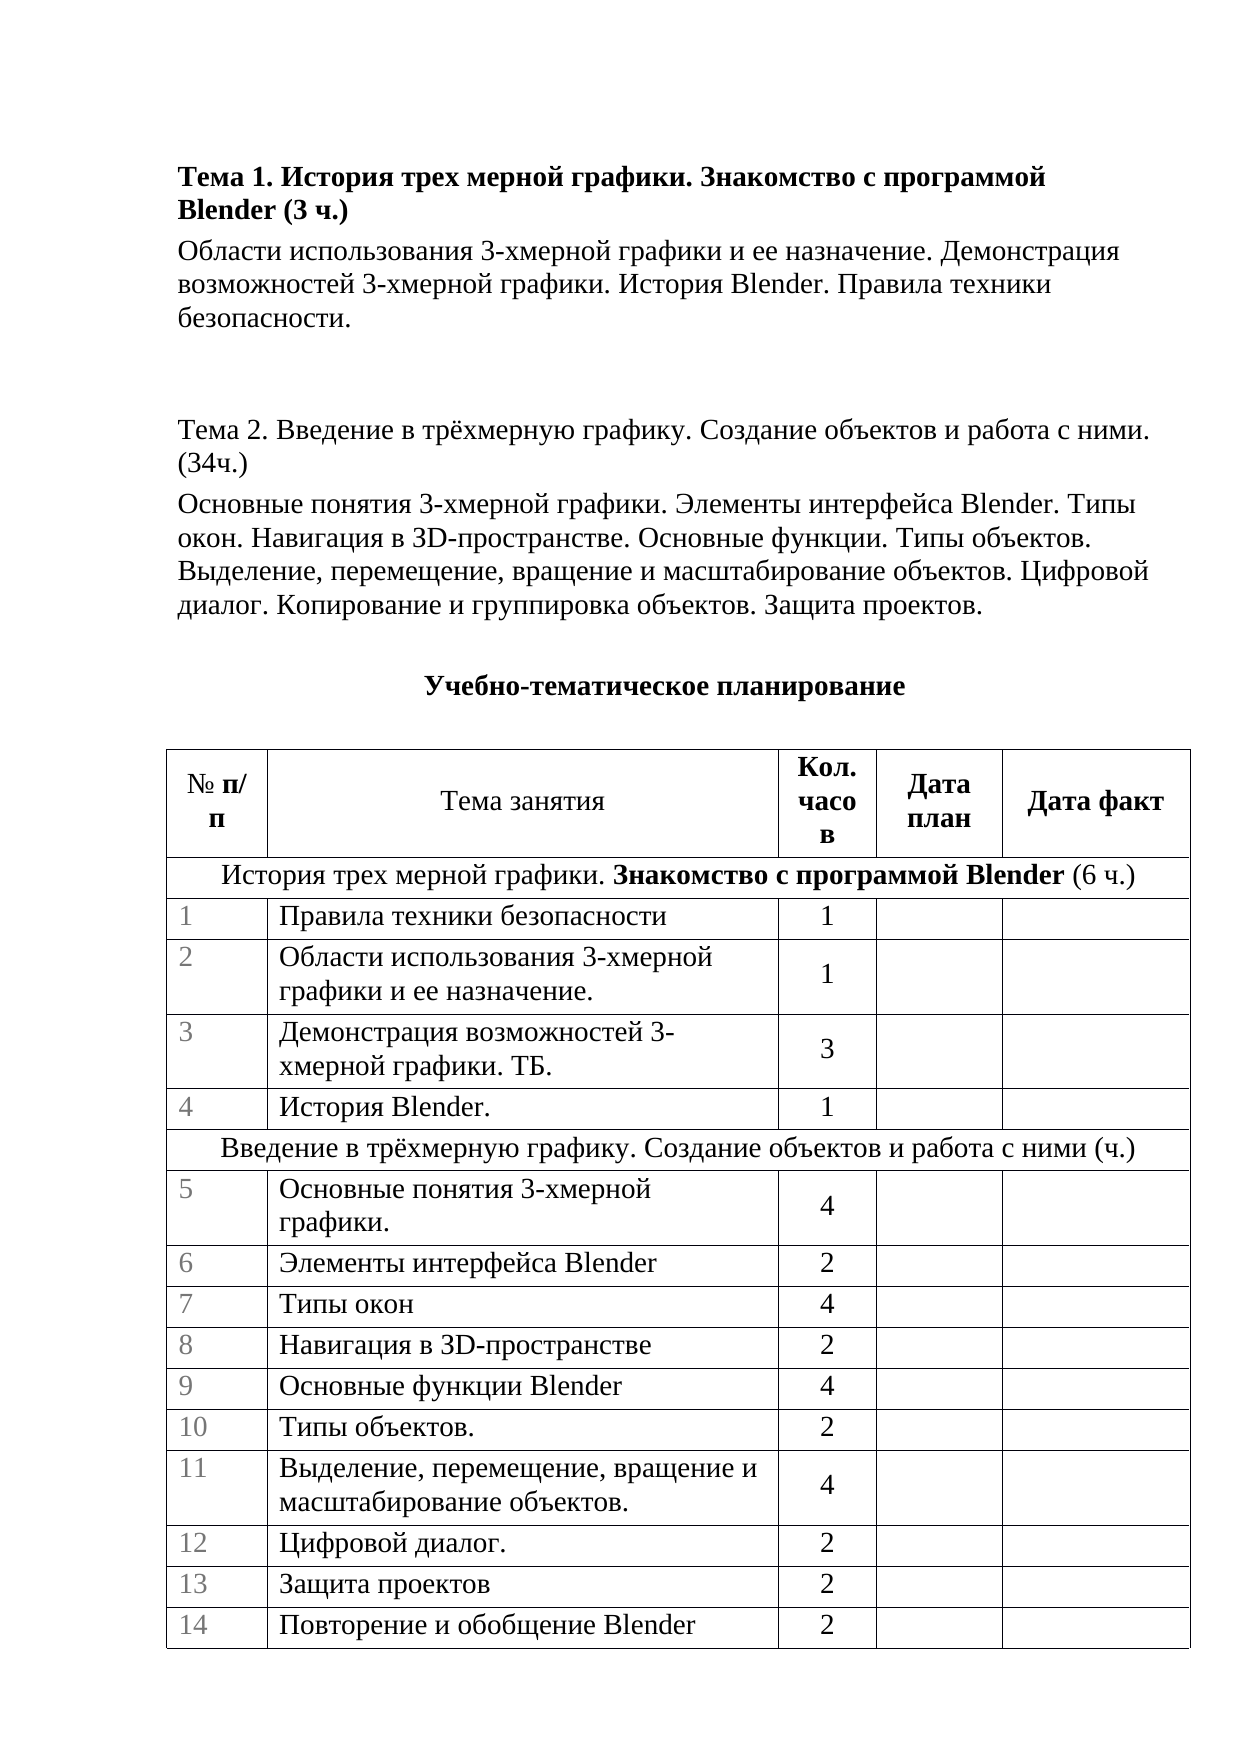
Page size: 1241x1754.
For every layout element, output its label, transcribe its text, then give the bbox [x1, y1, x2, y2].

table_cell 5 [167, 1171, 267, 1245]
table_cell Основные функции Blender [268, 1369, 778, 1409]
table_cell [877, 1526, 1002, 1566]
table_cell Повторение и обобщение Blender [268, 1608, 778, 1648]
table_cell 3 [167, 1015, 267, 1088]
table_cell [877, 1608, 1002, 1648]
table_cell [1003, 1327, 1190, 1368]
table_cell 12 [167, 1526, 267, 1566]
table_cell 2 [167, 940, 267, 1014]
table_cell Правила техники безопасности [268, 899, 778, 939]
text Тема 1. История трех мерной графики. Знакомство с программой Blender (3 ч.) [177, 159, 1152, 226]
table_cell [877, 1015, 1002, 1088]
table_cell 2 [779, 1526, 876, 1566]
table_cell 9 [167, 1369, 267, 1409]
table_cell 4 [779, 1287, 876, 1327]
table_cell Демонстрация возможностей 3-хмерной графики. ТБ. [268, 1015, 778, 1088]
table_header Дата план [877, 750, 1002, 857]
table_cell [1003, 898, 1190, 939]
table_cell 1 [779, 899, 876, 939]
table_cell [1003, 1245, 1190, 1286]
table_cell 4 [779, 1171, 876, 1245]
text Основные понятия 3-хмерной графики. Элементы интерфейса Blender. Типы окон. Навигация в ЗD-пространстве. Основные функции. Типы объектов. Выделение, перемещение, вращение и масштабирование объектов. Цифровой диалог. Копирование и группировка объектов. Защита проектов. [177, 486, 1152, 620]
table_cell 3 [779, 1015, 876, 1088]
text Области использования 3-хмерной графики и ее назначение. Демонстрация возможностей 3-хмерной графики. История Blender. Правила техники безопасности. [177, 233, 1152, 333]
table_cell [877, 1410, 1002, 1450]
table_cell [1003, 1014, 1190, 1088]
table_cell Защита проектов [268, 1567, 778, 1607]
table_cell Области использования 3-хмерной графики и ее назначение. [268, 940, 778, 1014]
table_header Кол. часов [779, 750, 876, 857]
text Тема 2. Введение в трёхмерную графику. Создание объектов и работа с ними. (34ч.) [177, 412, 1152, 479]
table_cell Выделение, перемещение, вращение и масштабирование объектов. [268, 1451, 778, 1525]
table_cell [1003, 939, 1190, 1014]
table_cell [877, 1567, 1002, 1607]
table_cell [877, 899, 1002, 939]
table_cell [877, 1089, 1002, 1129]
table_cell Основные понятия 3-хмерной графики. [268, 1171, 778, 1245]
table_cell [877, 1328, 1002, 1368]
table_cell [1003, 1566, 1190, 1607]
table_cell 1 [779, 940, 876, 1014]
table_cell 1 [167, 899, 267, 939]
table_cell История Blender. [268, 1089, 778, 1129]
table_cell [877, 1369, 1002, 1409]
table_header Тема занятия [268, 750, 778, 857]
table_cell 4 [779, 1369, 876, 1409]
table_cell 1 [779, 1089, 876, 1129]
table_cell [1003, 1607, 1190, 1648]
table_cell 2 [779, 1246, 876, 1286]
table_cell Навигация в ЗD-пространстве [268, 1328, 778, 1368]
table_cell [877, 940, 1002, 1014]
table_cell 8 [167, 1328, 267, 1368]
table_cell [1003, 1286, 1190, 1327]
table_header № п/п [167, 750, 267, 857]
table_cell Элементы интерфейса Blender [268, 1246, 778, 1286]
table_cell 7 [167, 1287, 267, 1327]
table_cell 13 [167, 1567, 267, 1607]
table_cell 2 [779, 1410, 876, 1450]
table_cell [1003, 1409, 1190, 1450]
table_cell [877, 1246, 1002, 1286]
table_cell 10 [167, 1410, 267, 1450]
table_cell [1003, 1525, 1190, 1566]
table_cell 2 [779, 1608, 876, 1648]
table_cell История трех мерной графики. Знакомство с программой Blender (6 ч.) [167, 857, 1190, 898]
table_cell 6 [167, 1246, 267, 1286]
table_header Дата факт [1003, 750, 1190, 857]
table_cell [1003, 1088, 1190, 1129]
table_cell 4 [779, 1451, 876, 1525]
table_cell Введение в трёхмерную графику. Создание объектов и работа с ними (ч.) [167, 1129, 1190, 1170]
table_cell [1003, 1170, 1190, 1245]
text Учебно-тематическое планирование [177, 668, 1152, 701]
table_cell Типы окон [268, 1287, 778, 1327]
table_cell [877, 1171, 1002, 1245]
table_cell [1003, 1450, 1190, 1525]
table_cell [877, 1451, 1002, 1525]
table_cell Цифровой диалог. [268, 1526, 778, 1566]
table_cell 2 [779, 1567, 876, 1607]
table_cell Типы объектов. [268, 1410, 778, 1450]
table_cell 4 [167, 1089, 267, 1129]
table_cell [877, 1287, 1002, 1327]
table_cell [1003, 1368, 1190, 1409]
table_cell 11 [167, 1451, 267, 1525]
table_cell 2 [779, 1328, 876, 1368]
table_cell 14 [167, 1608, 267, 1648]
